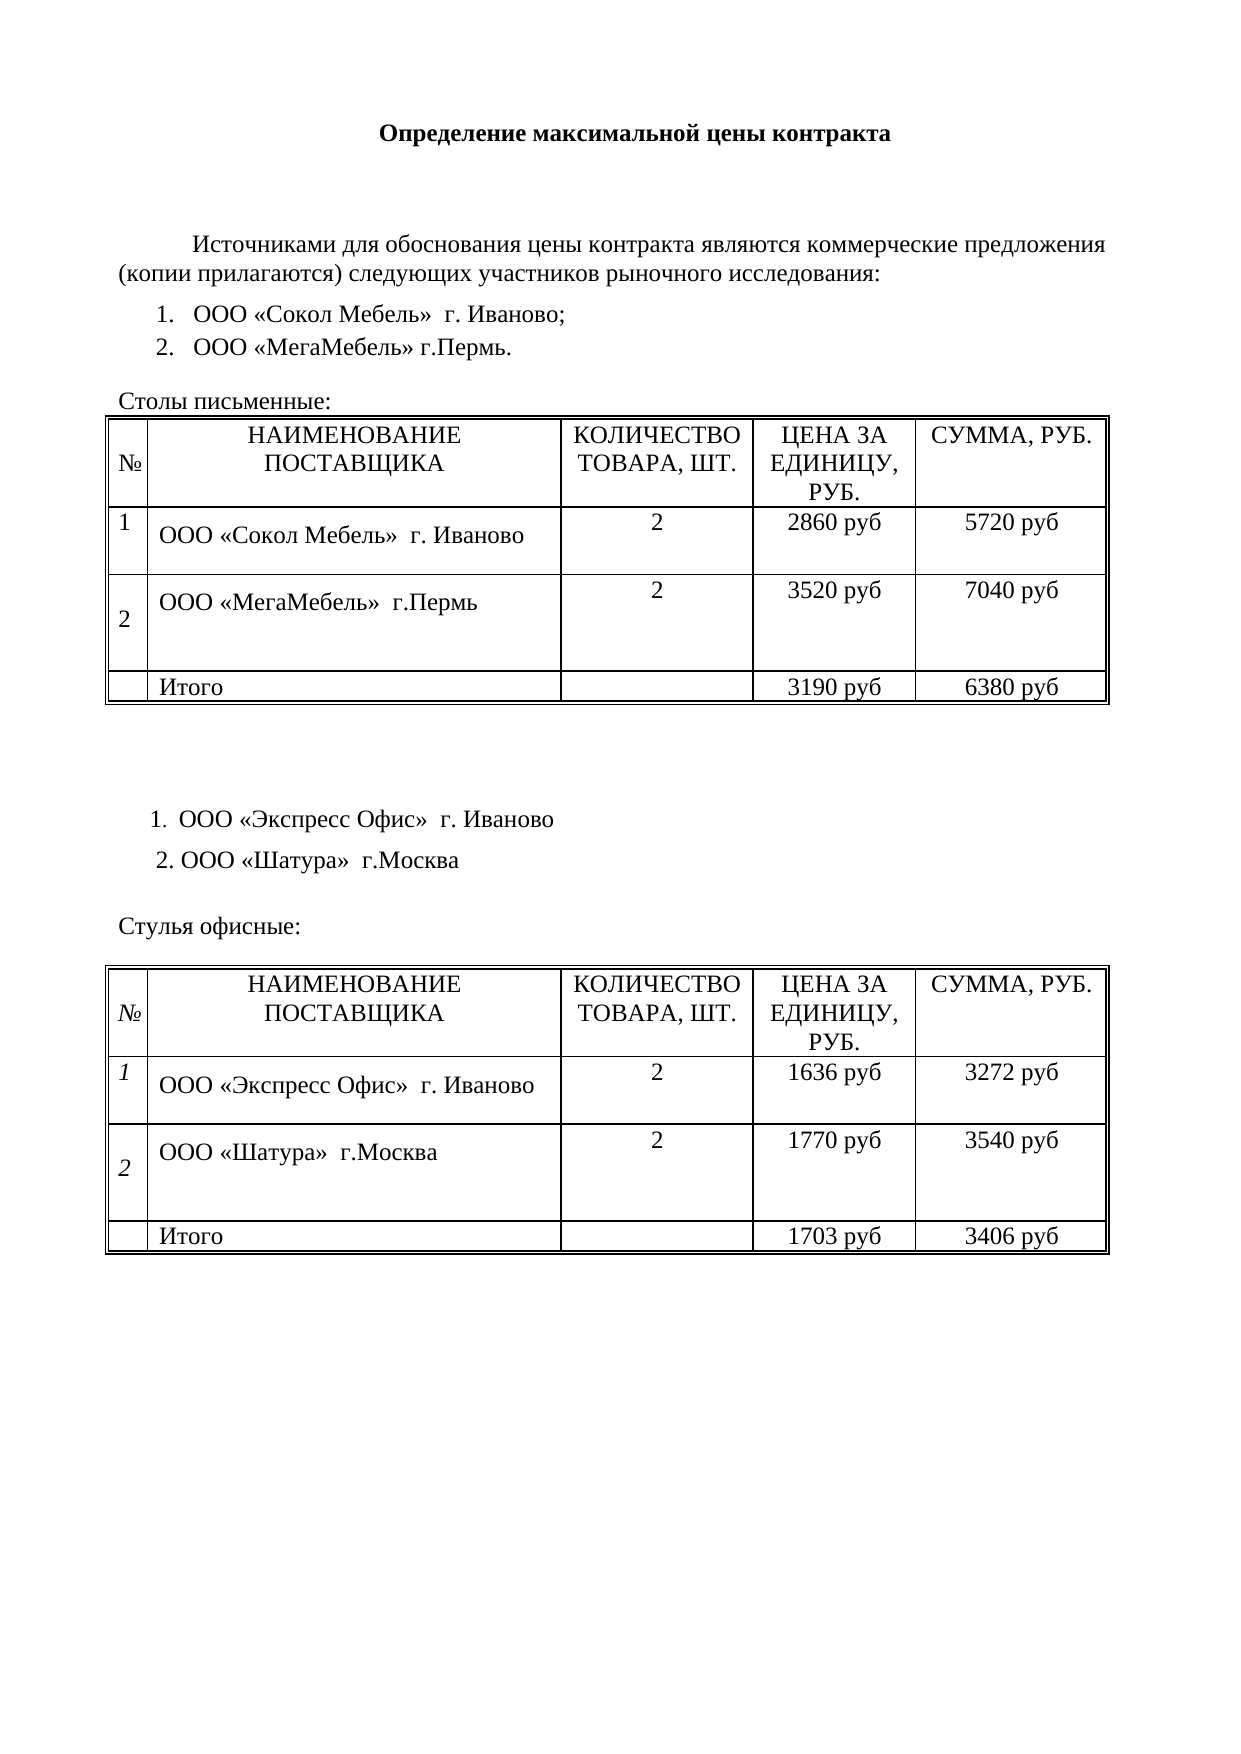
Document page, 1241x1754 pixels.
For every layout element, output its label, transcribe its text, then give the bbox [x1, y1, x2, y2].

table_cell ООО «Шатура» г.Москва [148, 1125, 560, 1220]
table_cell 2 [562, 575, 752, 670]
table_header Наименование поставщика [148, 970, 560, 1056]
table_header Количество товара, шт. [562, 970, 752, 1056]
table_cell Итого [148, 1222, 560, 1250]
table_cell 2 [562, 508, 752, 573]
table_cell [562, 672, 752, 700]
table_header Цена за единицу, руб. [754, 970, 915, 1056]
text Столы письменные: [118, 386, 1152, 415]
table_cell [109, 1222, 147, 1250]
table_cell Итого [148, 672, 560, 700]
table_header Цена за единицу, руб. [754, 420, 915, 506]
list Стулья офисные: [118, 911, 1152, 940]
table_cell [109, 672, 147, 700]
table_cell 2860 руб [754, 508, 915, 573]
table_cell 2 [562, 1125, 752, 1220]
table_cell 6380 руб [916, 672, 1105, 700]
list ООО «МегаМебель» г.Пермь. [156, 332, 1152, 361]
table_cell 3406 руб [916, 1222, 1105, 1250]
table_header № [109, 970, 147, 1056]
table_header Количество товара, шт. [562, 420, 752, 506]
table_cell [562, 1222, 752, 1250]
table_cell 2 [562, 1057, 752, 1123]
table_cell ООО «Сокол Мебель» г. Иваново [148, 508, 560, 573]
table_cell 3520 руб [754, 575, 915, 670]
text Источниками для обоснования цены контракта являются коммерческие предложения (копии прилагаются) следующих участников рыночного исследования: [118, 229, 1152, 287]
table_cell 2 [109, 1125, 147, 1220]
table_header Наименование поставщика [148, 420, 560, 506]
table_cell 5720 руб [916, 508, 1105, 573]
table_cell 1 [109, 1057, 147, 1123]
table_cell 1636 руб [754, 1057, 915, 1123]
table_header Сумма, руб. [916, 420, 1105, 506]
table_cell 3540 руб [916, 1125, 1105, 1220]
table_cell 1 [109, 508, 147, 573]
table_cell 1703 руб [754, 1222, 915, 1250]
table_cell ООО «Экспресс Офис» г. Иваново [148, 1057, 560, 1123]
table_cell ООО «МегаМебель» г.Пермь [148, 575, 560, 670]
table_cell 7040 руб [916, 575, 1105, 670]
text Определение максимальной цены контракта [118, 118, 1152, 147]
table_cell 1770 руб [754, 1125, 915, 1220]
table_cell 2 [109, 575, 147, 670]
table_cell 3190 руб [754, 672, 915, 700]
table_header Сумма, руб. [916, 970, 1105, 1056]
table_cell 3272 руб [916, 1057, 1105, 1123]
list ООО «Сокол Мебель» г. Иваново; [156, 299, 1152, 328]
table_header № [109, 420, 147, 506]
list 2. ООО «Шатура» г.Москва [118, 845, 1152, 874]
text 1. ООО «Экспресс Офис» г. Иваново [62, 804, 1173, 832]
